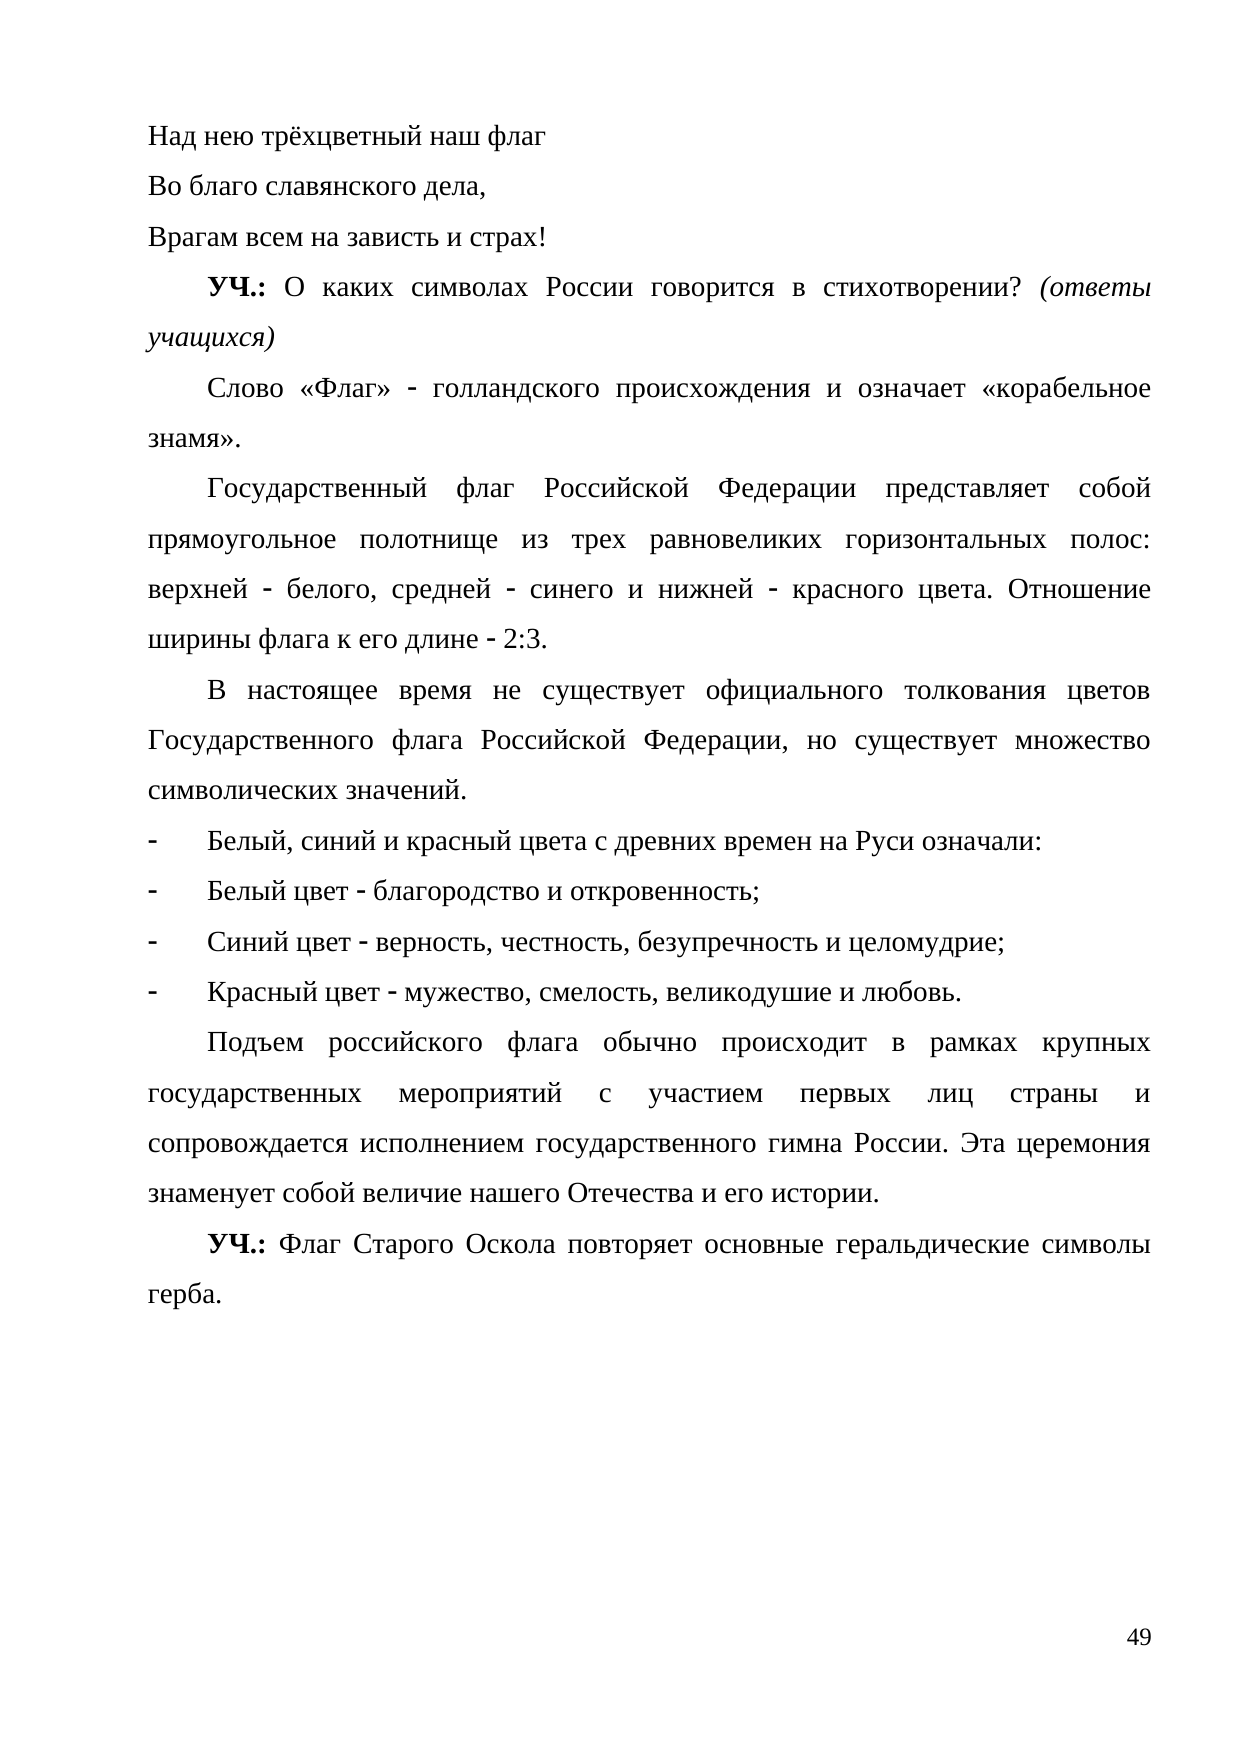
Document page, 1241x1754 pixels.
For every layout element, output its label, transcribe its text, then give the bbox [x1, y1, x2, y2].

text Подъем российского флага обычно происходит в рамках крупных государственных мероприятий с участием первых лиц страны и сопровождается исполнением государственного гимна России. Эта церемония знаменует собой величие нашего Отечества и его истории. [148, 1024, 1152, 1209]
text В настоящее время не существует официального толкования цветов Государственного флага Российской Федерации, но существует множество символических значений. [148, 672, 1152, 806]
list Синий цвет верность, честность, безупречность и целомудрие; [148, 924, 1152, 957]
text УЧ.: О каких символах России говорится в стихотворении? (ответы учащихся) [148, 269, 1152, 353]
list Красный цвет мужество, смелость, великодушие и любовь. [148, 974, 1152, 1008]
list Белый цвет благородство и откровенность; [148, 873, 1152, 907]
text Государственный флаг Российской Федерации представляет собой прямоугольное полотнище из трех равновеликих горизонтальных полос: верхней белого, средней синего и нижней красного цвета. Отношение ширины флага к его длине 2:3. [148, 470, 1152, 655]
text Врагам всем на зависть и страх! [148, 219, 1152, 252]
text УЧ.: Флаг Старого Оскола повторяет основные геральдические символы герба. [148, 1226, 1152, 1309]
list Белый, синий и красный цвета с древних времен на Руси означали: [148, 823, 1152, 856]
text Слово «Флаг» голландского происхождения и означает «корабельное знамя». [148, 370, 1152, 454]
text Во благо славянского дела, [148, 168, 1152, 202]
text Над нею трёхцветный наш флаг [148, 118, 1152, 152]
